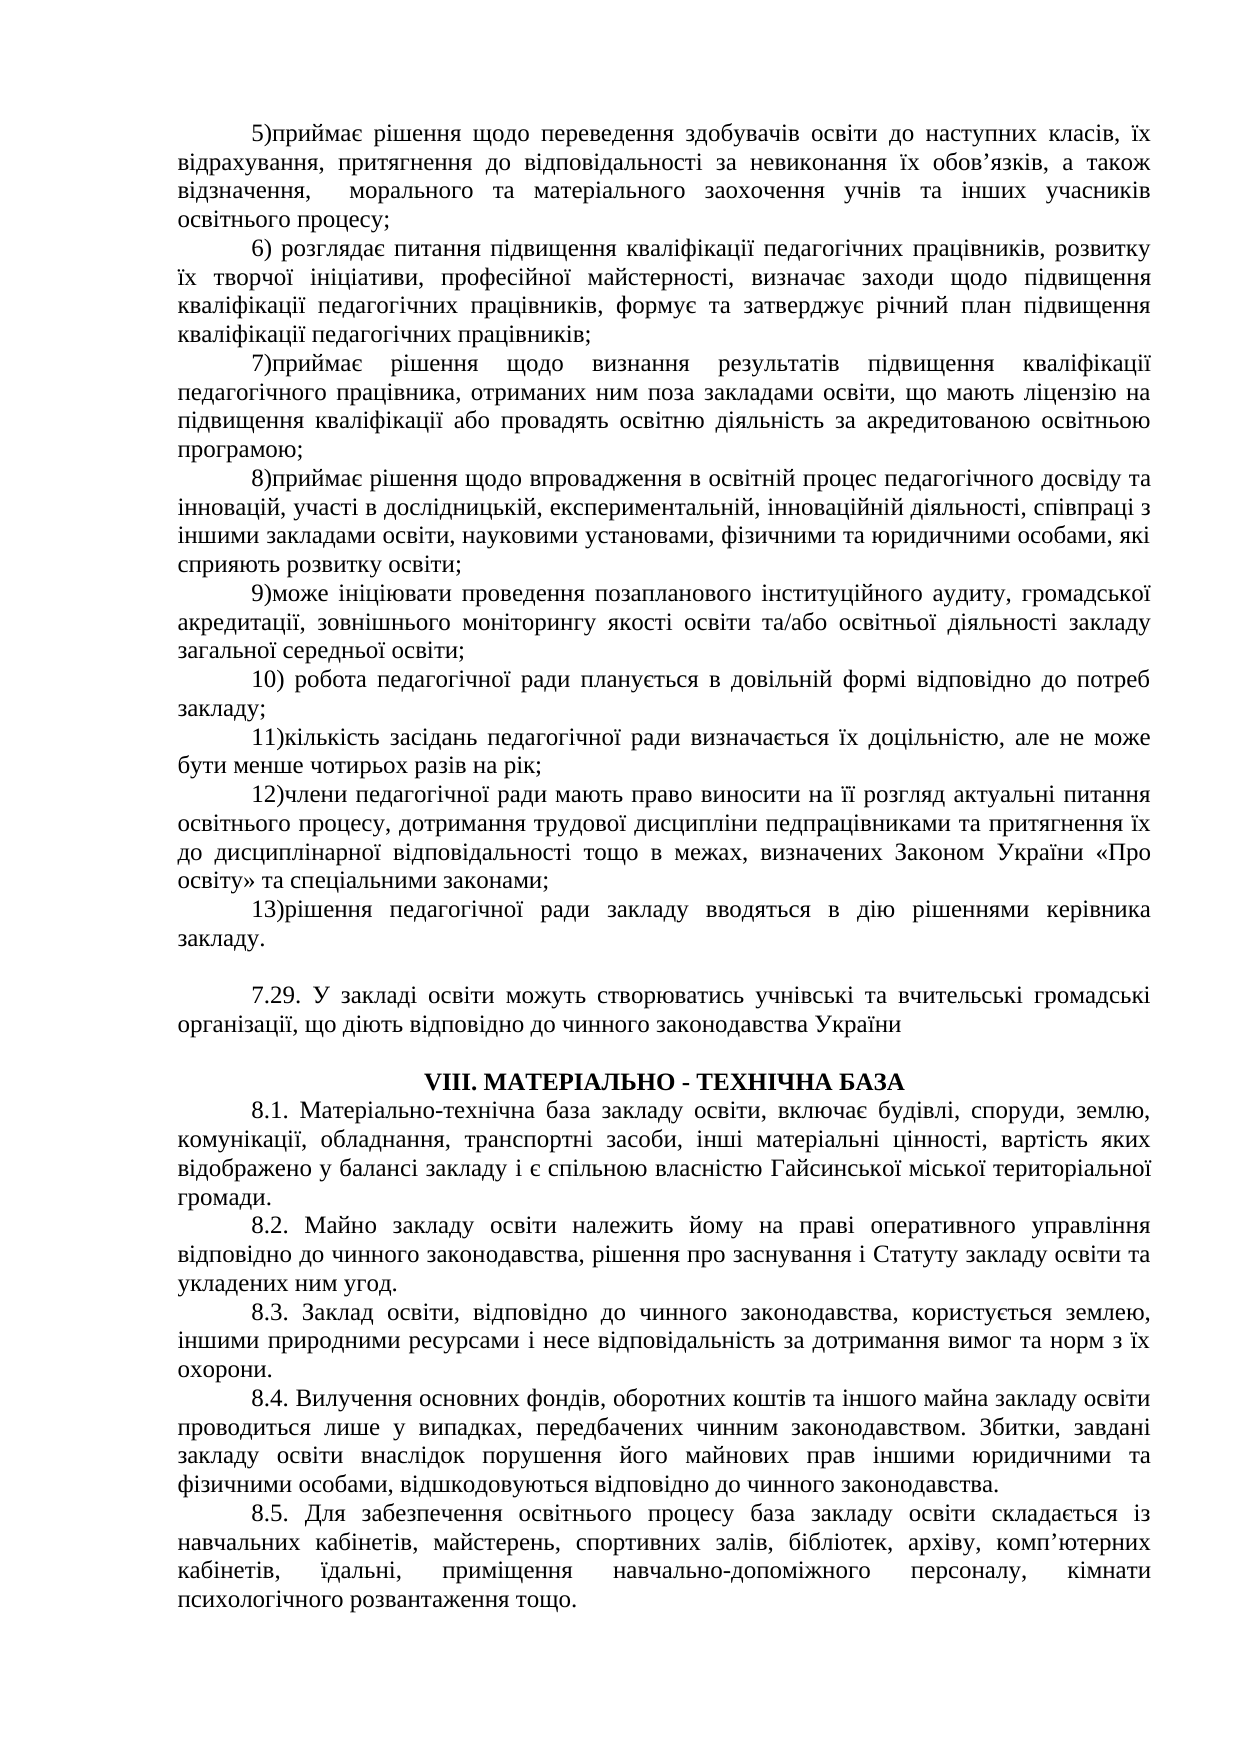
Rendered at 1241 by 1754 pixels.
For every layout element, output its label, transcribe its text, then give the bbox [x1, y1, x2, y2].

text 7.29. У закладі освіти можуть створюватись учнівські та вчительські громадські організації, що діють відповідно до чинного законодавства України [177, 981, 1152, 1038]
text 7)приймає рішення щодо визнання результатів підвищення кваліфікації педагогічного працівника, отриманих ним поза закладами освіти, що мають ліцензію на підвищення кваліфікації або провадять освітню діяльність за акредитованою освітньою програмою; [177, 348, 1152, 463]
text 8.2. Майно закладу освіти належить йому на праві оперативного управління відповідно до чинного законодавства, рішення про заснування i Статуту закладу освіти та укладених ним угод. [177, 1211, 1152, 1297]
text 6) розглядає питання підвищення кваліфікації педагогічних працівників, розвитку їх творчої ініціативи, професійної майстерності, визначає заходи щодо підвищення кваліфікації педагогічних працівників, формує та затверджує річний план підвищення кваліфікації педагогічних працівників; [177, 233, 1152, 348]
text 8.3. Заклад освіти, відповідно до чинного законодавства, користується землею, іншими природними ресурсами i несе відповідальність за дотримання вимог та норм з ïx охорони. [177, 1297, 1152, 1383]
text 8.1. Матеріально-технічна база закладу освіти, включає будівлі, споруди, землю, комунікації, обладнання, транспортні засоби, інші матеріальні цінності, вартість яких відображено у балансі закладу i є спільною власністю Гайсинської міської територіальної громади. [177, 1096, 1152, 1211]
text 9)може ініціювати проведення позапланового інституційного аудиту, громадської акредитації, зовнішнього моніторингу якості освіти та/або освітньої діяльності закладу загальної середньої освіти; [177, 578, 1152, 664]
text 10) робота педагогічної ради планується в довільній формі відповідно до потреб закладу; [177, 664, 1152, 722]
text 12)члени педагогічної ради мають право виносити на її розгляд актуальні питання освітнього процесу, дотримання трудової дисципліни педпрацівниками та притягнення їх до дисциплінарної відповідальності тощо в межах, визначених Законом України «Про освіту» та спеціальними законами; [177, 779, 1152, 894]
text 8.5. Для забезпечення освітнього процесу база закладу освіти складається із навчальних кабінетів, майстерень, спортивних залів, бібліотек, архіву, комп’ютерних кабінетів, їдальні, приміщення навчально-допоміжного персоналу, кімнати психологічного розвантаження тощо. [177, 1498, 1152, 1613]
text VІІІ. МАТЕРІАЛЬНО - ТЕХНІЧНА БАЗА [177, 1067, 1152, 1096]
text 8)приймає рішення щодо впровадження в освітній процес педагогічного досвіду та інновацій, участі в дослідницькій, експериментальній, інноваційній діяльності, співпраці з іншими закладами освіти, науковими установами, фізичними та юридичними особами, які сприяють розвитку освіти; [177, 463, 1152, 578]
text 11)кількість засідань педагогічної ради визначається їх доцільністю, але не може бути менше чотирьох разів на рік; [177, 722, 1152, 779]
text 5)приймає рішення щодо переведення здобувачів освіти до наступних класів, їх відрахування, притягнення до відповідальності за невиконання їх обов’язків, а також відзначення, морального та матеріального заохочення учнів та інших учасників освітнього процесу; [177, 118, 1152, 233]
text 13)рішення педагогічної ради закладу вводяться в дію рішеннями керівника закладу. [177, 894, 1152, 952]
text 8.4. Вилучення основних фондів, оборотних коштів та іншого майна закладу освіти проводиться лише у випадках, передбачених чинним законодавством. 3битки, завдані закладу освіти внаслідок порушення його майнових прав іншими юридичними та фізичними особами, відшкодовуються відповідно до чинного законодавства. [177, 1383, 1152, 1498]
